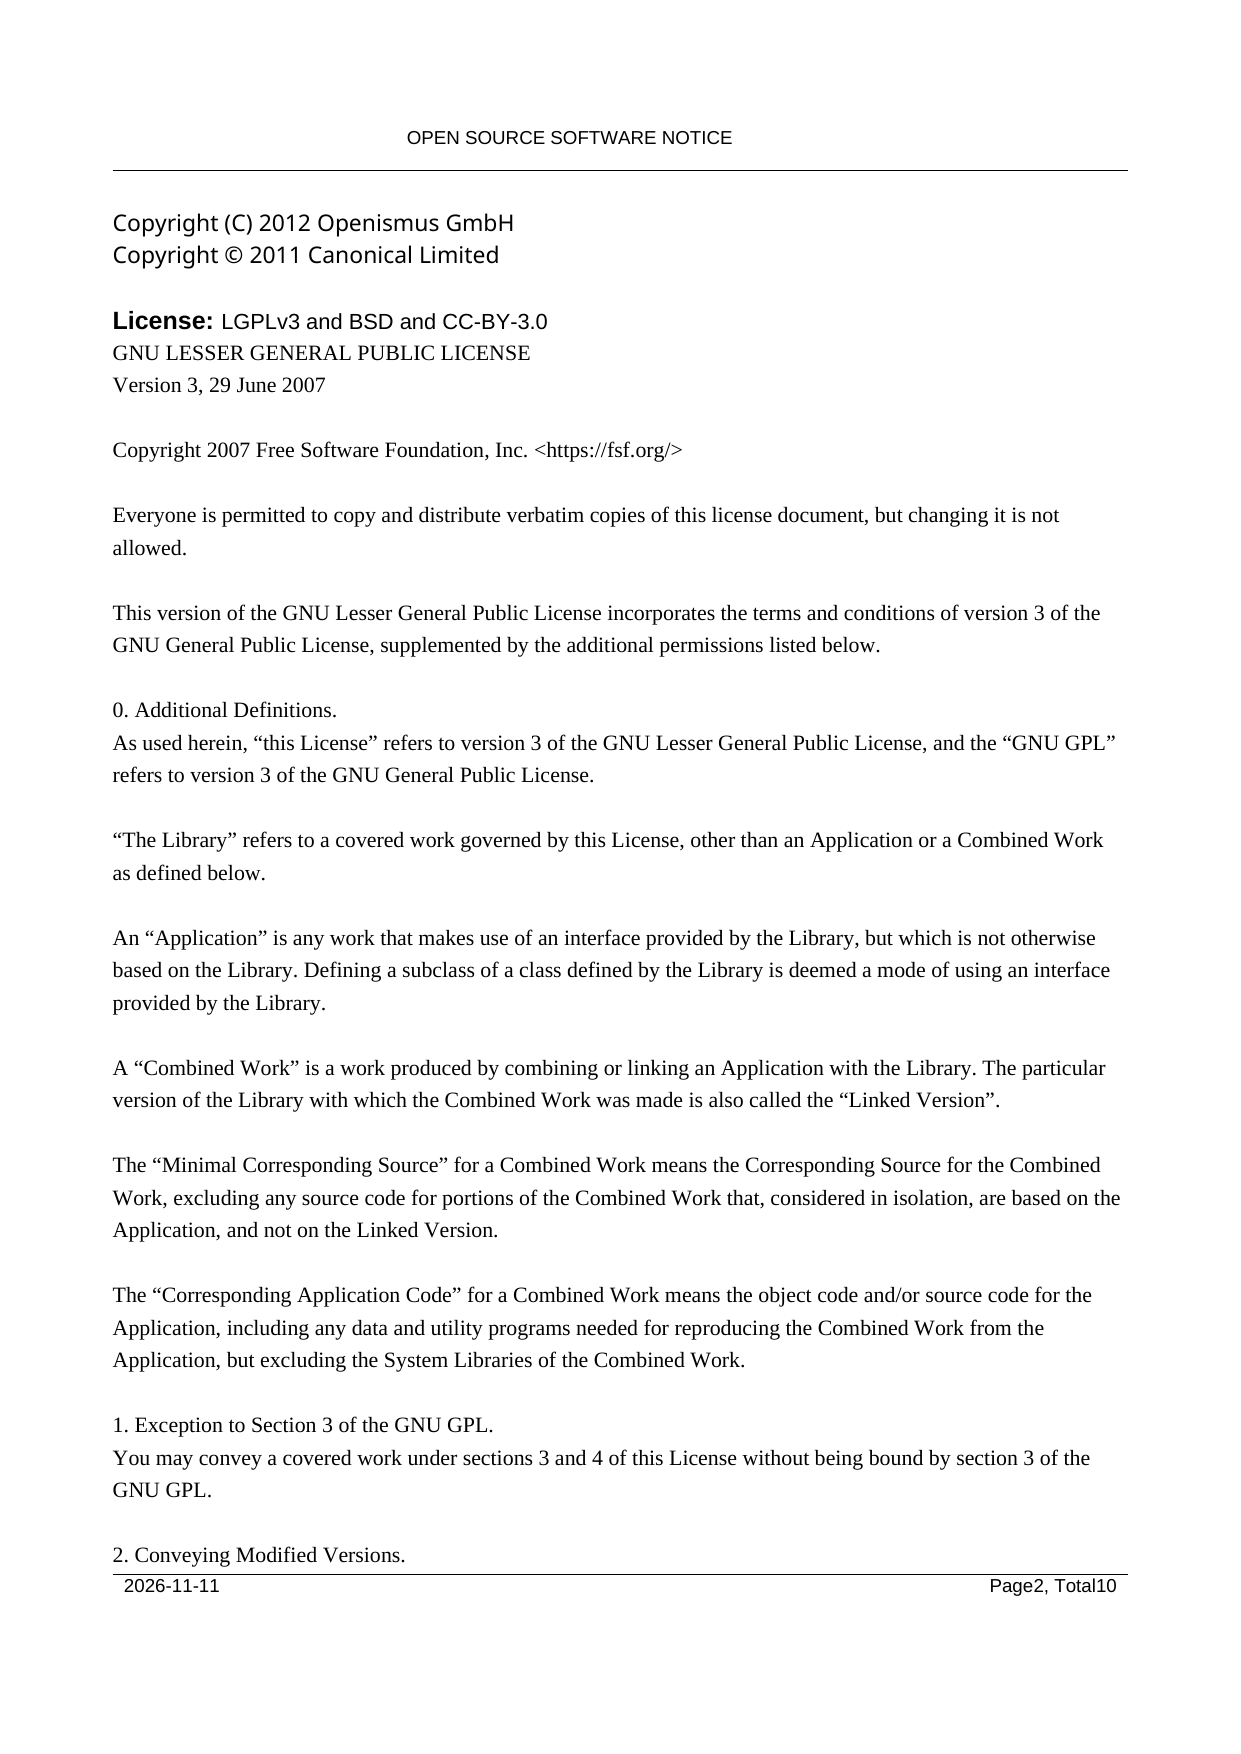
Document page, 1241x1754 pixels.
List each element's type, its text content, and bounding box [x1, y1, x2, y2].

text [112, 336, 1128, 1571]
text License: LGPLv3 and BSD and CC-BY-3.0 [112, 304, 1128, 336]
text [112, 206, 1128, 304]
